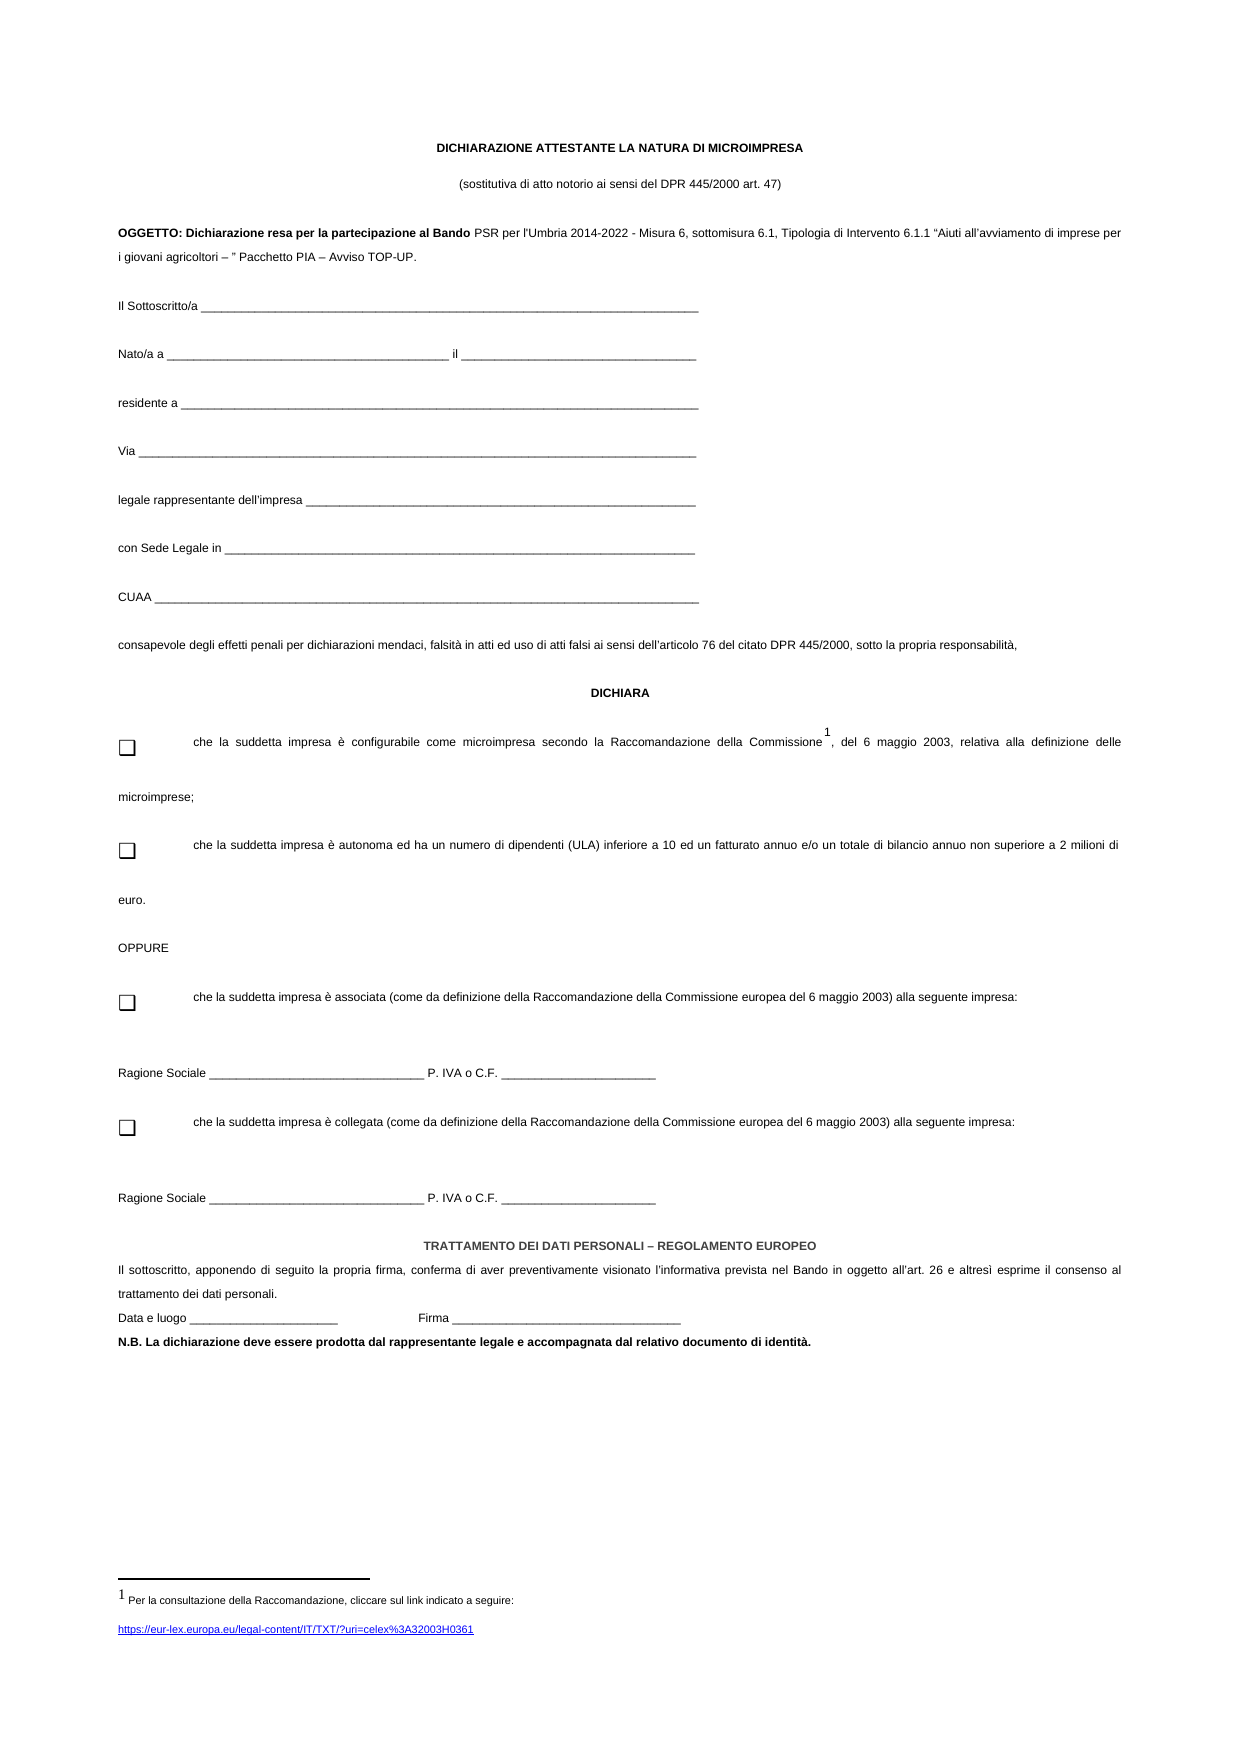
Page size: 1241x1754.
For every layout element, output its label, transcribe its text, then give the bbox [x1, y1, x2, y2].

text Ragione Sociale ________________________________ P. IVA o C.F. _______________________ [118, 1056, 1122, 1080]
text OGGETTO: Dichiarazione resa per la partecipazione al Bando PSR per l'Umbria 2014-2022 - Misura 6, sottomisura 6.1, Tipologia di Intervento 6.1.1 “Aiuti all’avviamento di imprese per i giovani agricoltori – ” Pacchetto PIA – Avviso TOP-UP. [118, 216, 1122, 264]
text residente a _____________________________________________________________________________ [118, 386, 1122, 410]
list che la suddetta impresa è collegata (come da definizione della Raccomandazione della Commissione europea del 6 maggio 2003) alla seguente impresa: [118, 1104, 1122, 1147]
text OPPURE [118, 931, 1122, 955]
text DICHIARA [118, 676, 1122, 700]
text CUAA _________________________________________________________________________________ [118, 579, 1122, 603]
text Il sottoscritto, apponendo di seguito la propria firma, conferma di aver preventivamente visionato l’informativa prevista nel Bando in oggetto all’art. 26 e altresì esprime il consenso al trattamento dei dati personali. [118, 1253, 1122, 1301]
text Il Sottoscritto/a __________________________________________________________________________ [118, 289, 1122, 313]
text consapevole degli effetti penali per dichiarazioni mendaci, falsità in atti ed uso di atti falsi ai sensi dell’articolo 76 del citato DPR 445/2000, sotto la propria responsabilità, [118, 628, 1122, 652]
list che la suddetta impresa è associata (come da definizione della Raccomandazione della Commissione europea del 6 maggio 2003) alla seguente impresa: [118, 979, 1122, 1022]
list che la suddetta impresa è autonoma ed ha un numero di dipendenti (ULA) inferiore a 10 ed un fatturato annuo e/o un totale di bilancio annuo non superiore a 2 milioni di euro. [118, 828, 1122, 907]
text legale rappresentante dell’impresa __________________________________________________________ [118, 483, 1122, 507]
text con Sede Legale in ______________________________________________________________________ [118, 531, 1122, 555]
text Ragione Sociale ________________________________ P. IVA o C.F. _______________________ [118, 1181, 1122, 1205]
text N.B. La dichiarazione deve essere prodotta dal rappresentante legale e accompagnata dal relativo documento di identità. [118, 1325, 1122, 1349]
text TRATTAMENTO DEI DATI PERSONALI – REGOLAMENTO EUROPEO [118, 1229, 1122, 1253]
text Nato/a a __________________________________________ il ___________________________________ [118, 337, 1122, 361]
text DICHIARAZIONE ATTESTANTE LA NATURA DI MICROIMPRESA [118, 131, 1122, 154]
text (sostitutiva di atto notorio ai sensi del DPR 445/2000 art. 47) [118, 167, 1122, 191]
text Data e luogo ______________________ Firma __________________________________ [118, 1301, 1122, 1325]
list che la suddetta impresa è configurabile come microimpresa secondo la Raccomandazione della Commissione, del 6 maggio 2003, relativa alla definizione delle microimprese; [118, 725, 1122, 803]
text Via ___________________________________________________________________________________ [118, 434, 1122, 458]
